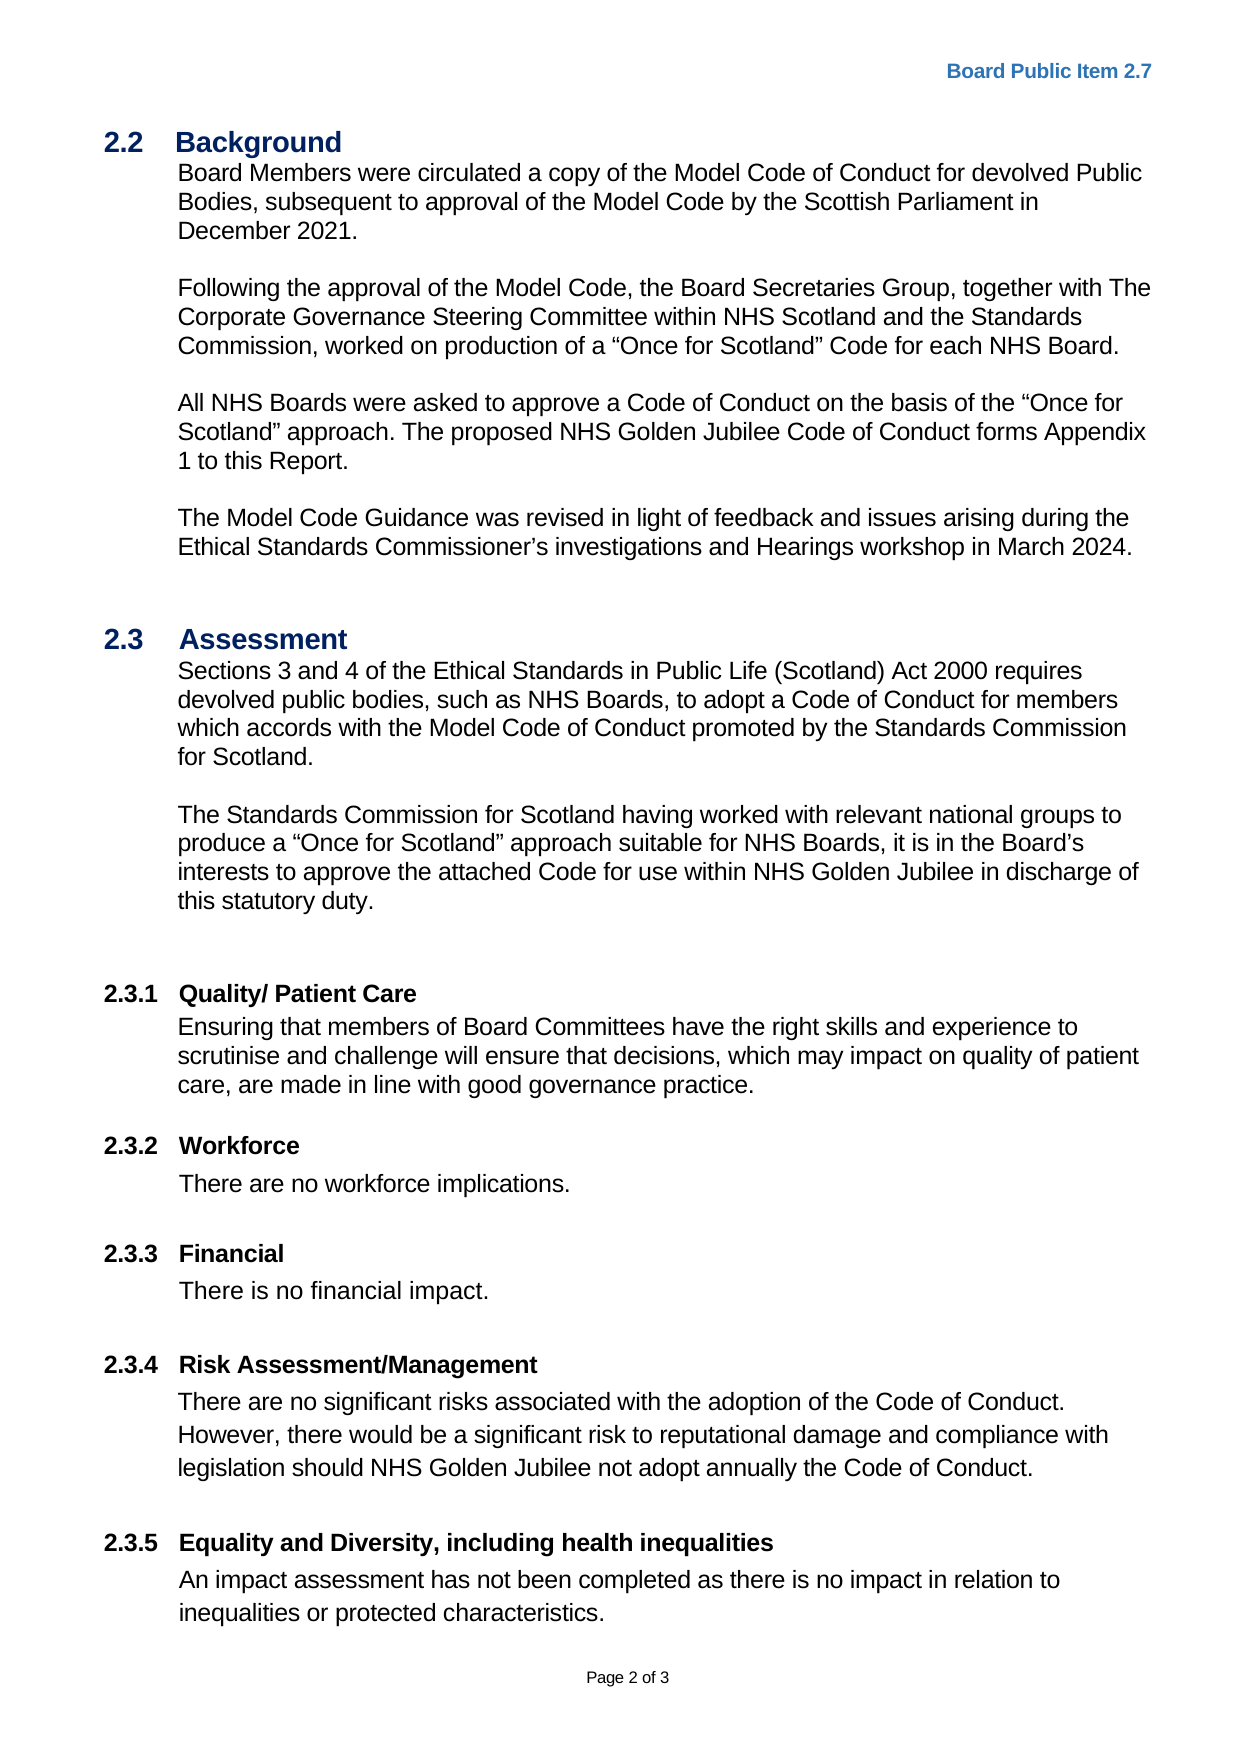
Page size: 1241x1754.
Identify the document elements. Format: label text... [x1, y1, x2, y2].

text An impact assessment has not been completed as there is no impact in relation to inequalities or protected characteristics. [178, 1565, 1152, 1627]
text The Standards Commission for Scotland having worked with relevant national groups to produce a “Once for Scotland” approach suitable for NHS Boards, it is in the Board’s interests to approve the attached Code for use within NHS Golden Jubilee in discharge of this statutory duty. [177, 799, 1152, 914]
list There is no financial impact. [144, 1276, 1152, 1304]
text Ensuring that members of Board Committees have the right skills and experience to scrutinise and challenge will ensure that decisions, which may impact on quality of patient care, are made in line with good governance practice. [177, 1012, 1152, 1098]
subtitle 2.3.2 Workforce [103, 1131, 1152, 1160]
text There are no significant risks associated with the adoption of the Code of Conduct. However, there would be a significant risk to reputational damage and compliance with legislation should NHS Golden Jubilee not adopt annually the Code of Conduct. [177, 1387, 1152, 1482]
subtitle 2.3.4 Risk Assessment/Management [103, 1350, 1152, 1379]
subtitle 2.3 Assessment [103, 622, 1152, 656]
text Board Members were circulated a copy of the Model Code of Conduct for devolved Public Bodies, subsequent to approval of the Model Code by the Scottish Parliament in December 2021. [177, 158, 1152, 244]
subtitle 2.3.5 Equality and Diversity, including health inequalities [103, 1528, 1152, 1557]
text There are no workforce implications. [178, 1168, 1152, 1197]
subtitle 2.2 Background [103, 124, 1152, 158]
text Sections 3 and 4 of the Ethical Standards in Public Life (Scotland) Act 2000 requires devolved public bodies, such as NHS Boards, to adopt a Code of Conduct for members which accords with the Model Code of Conduct promoted by the Standards Commission for Scotland. [177, 656, 1152, 771]
subtitle 2.3.3 Financial [103, 1239, 1152, 1267]
text Following the approval of the Model Code, the Board Secretaries Group, together with The Corporate Governance Steering Committee within NHS Scotland and the Standards Commission, worked on production of a “Once for Scotland” Code for each NHS Board. [177, 273, 1152, 359]
text All NHS Boards were asked to approve a Code of Conduct on the basis of the “Once for Scotland” approach. The proposed NHS Golden Jubilee Code of Conduct forms Appendix 1 to this Report. [177, 388, 1152, 474]
text The Model Code Guidance was revised in light of feedback and issues arising during the Ethical Standards Commissioner’s investigations and Hearings workshop in March 2024. [177, 503, 1152, 561]
subtitle 2.3.1 Quality/ Patient Care [103, 979, 1152, 1008]
